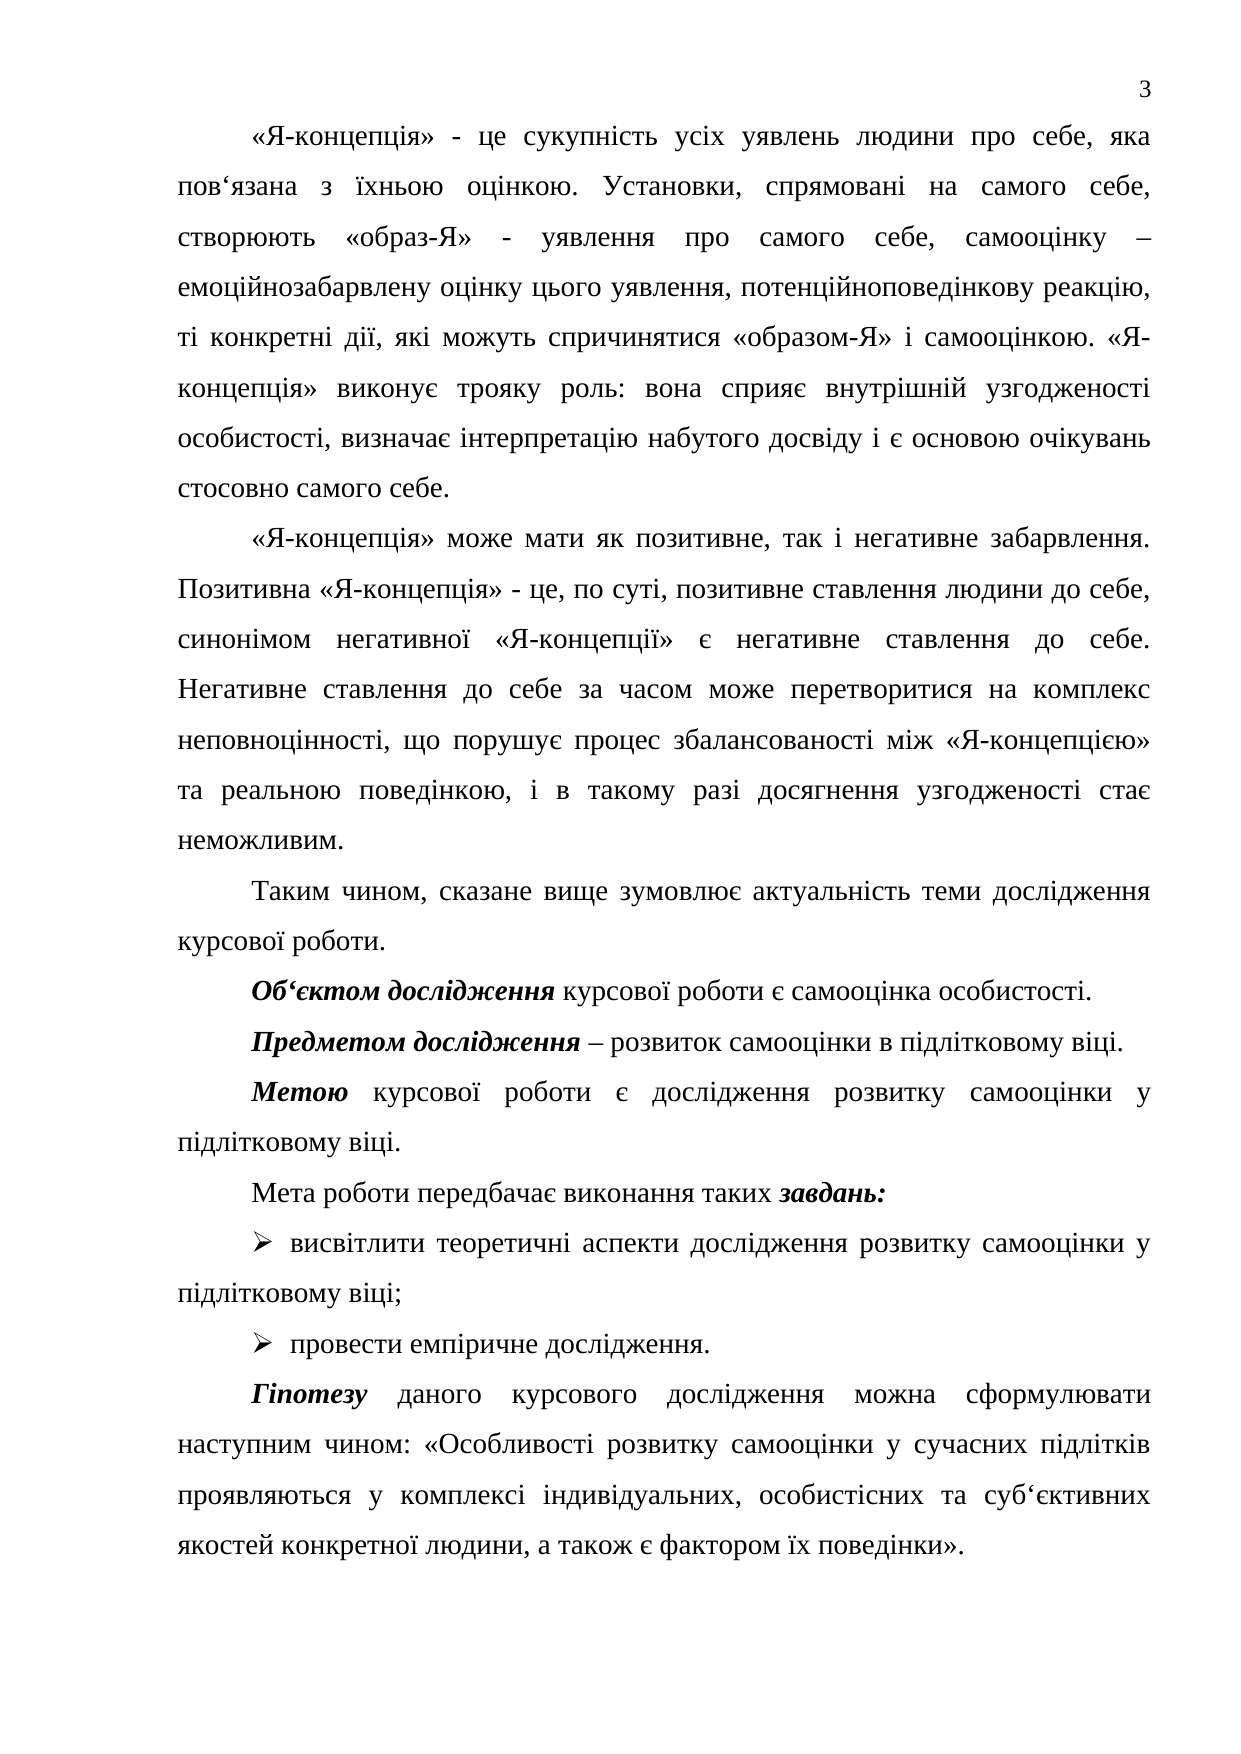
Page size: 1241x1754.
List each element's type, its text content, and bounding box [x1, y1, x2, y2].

list провести емпіричне дослідження. [177, 1326, 1152, 1359]
text Метою курсової роботи є дослідження розвитку самооцінки у підлітковому віці. [177, 1074, 1152, 1158]
list висвітлити теоретичні аспекти дослідження розвитку самооцінки у підлітковому віці; [177, 1225, 1152, 1309]
text Предметом дослідження – розвиток самооцінки в підлітковому віці. [177, 1024, 1152, 1057]
text Мета роботи передбачає виконання таких завдань: [177, 1175, 1152, 1208]
text Таким чином, сказане вище зумовлює актуальність теми дослідження курсової роботи. [177, 873, 1152, 957]
text Гіпотезу даного курсового дослідження можна сформулювати наступним чином: «Особливості розвитку самооцінки у сучасних підлітків проявляються у комплексі індивідуальних, особистісних та суб‘єктивних якостей конкретної людини, а також є фактором їх поведінки». [177, 1376, 1152, 1561]
text Об‘єктом дослідження курсової роботи є самооцінка особистості. [177, 973, 1152, 1007]
text «Я-концепція» - це сукупність усіх уявлень людини про себе, яка пов‘язана з їхньою оцінкою. Установки, спрямовані на самого себе, створюють «образ-Я» - уявлення про самого себе, самооцінку – емоційнозабарвлену оцінку цього уявлення, потенційноповедінкову реакцію, ті конкретні дії, які можуть спричинятися «образом-Я» і самооцінкою. «Я-концепція» виконує трояку роль: вона сприяє внутрішній узгодженості особистості, визначає інтерпретацію набутого досвіду і є основою очікувань стосовно самого себе. [177, 118, 1152, 504]
text «Я-концепція» може мати як позитивне, так і негативне забарвлення. Позитивна «Я-концепція» - це, по суті, позитивне ставлення людини до себе, синонімом негативної «Я-концепції» є негативне ставлення до себе. Негативне ставлення до себе за часом може перетворитися на комплекс неповноцінності, що порушує процес збалансованості між «Я-концепцією» та реальною поведінкою, і в такому разі досягнення узгодженості стає неможливим. [177, 521, 1152, 856]
